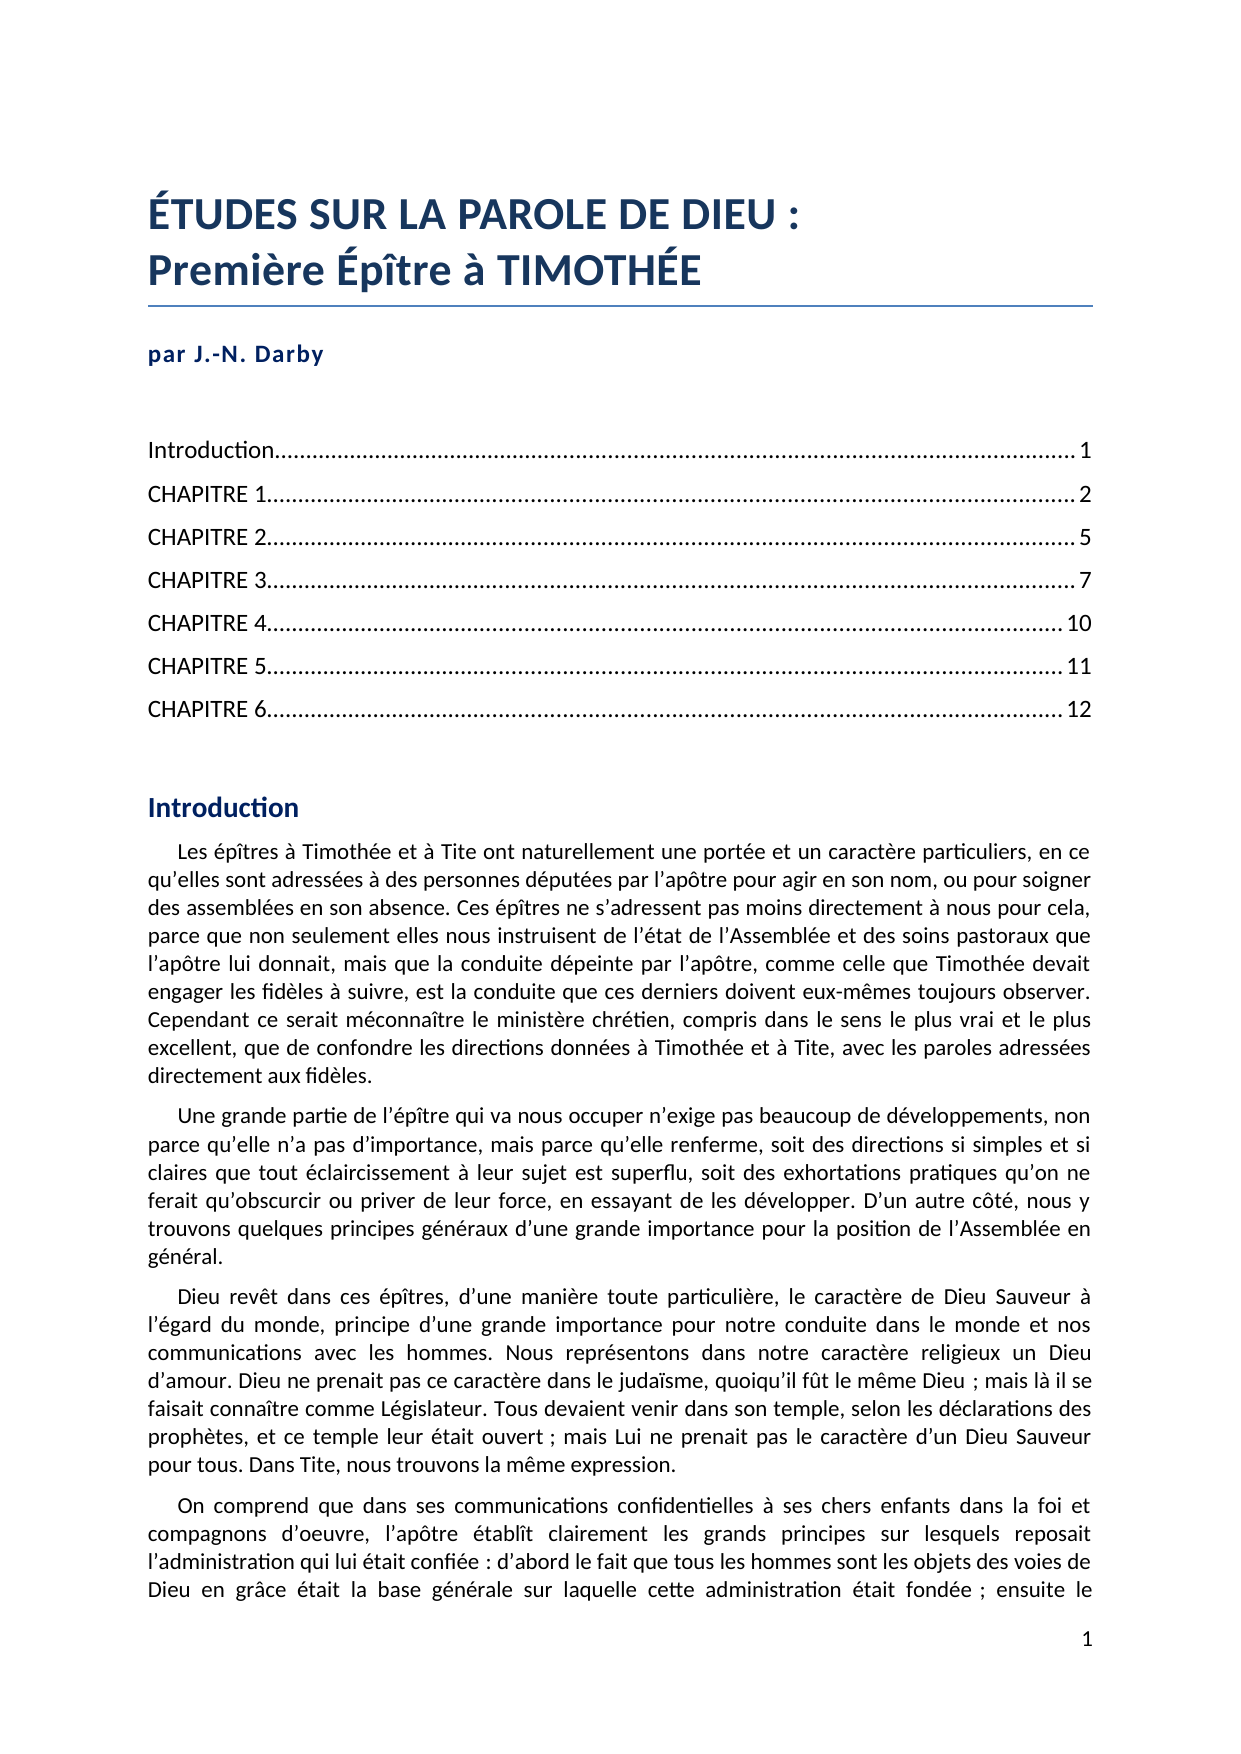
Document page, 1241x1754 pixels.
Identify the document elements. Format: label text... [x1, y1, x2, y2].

text CHAPITRE 6 12 [148, 693, 1093, 723]
text Dieu revêt dans ces épîtres, d’une manière toute particulière, le caractère de Dieu Sauveur à l’égard du monde, principe d’une grande importance pour notre conduite dans le monde et nos communications avec les hommes. Nous représentons dans notre caractère religieux un Dieu d’amour. Dieu ne prenait pas ce caractère dans le judaïsme, quoiqu’il fût le même Dieu ; mais là il se faisait connaître comme Législateur. Tous devaient venir dans son temple, selon les déclarations des prophètes, et ce temple leur était ouvert ; mais Lui ne prenait pas le caractère d’un Dieu Sauveur pour tous. Dans Tite, nous trouvons la même expression. [148, 1282, 1093, 1478]
subtitle par J.-N. Darby [148, 339, 1093, 369]
title Première Épître à TIMOTHÉE [148, 241, 1093, 305]
text CHAPITRE 3 7 [148, 564, 1093, 594]
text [148, 1491, 1093, 1603]
text Introduction 1 [148, 435, 1093, 465]
text CHAPITRE 4 10 [148, 607, 1093, 637]
title ÉTUDES SUR LA PAROLE DE DIEU : [148, 185, 1093, 241]
subtitle Introduction [148, 789, 1093, 824]
text CHAPITRE 2 5 [148, 521, 1093, 551]
text Une grande partie de l’épître qui va nous occuper n’exige pas beaucoup de développements, non parce qu’elle n’a pas d’importance, mais parce qu’elle renferme, soit des directions si simples et si claires que tout éclaircissement à leur sujet est superflu, soit des exhortations pratiques qu’on ne ferait qu’obscurcir ou priver de leur force, en essayant de les développer. D’un autre côté, nous y trouvons quelques principes généraux d’une grande importance pour la position de l’Assemblée en général. [148, 1102, 1093, 1270]
text CHAPITRE 1 2 [148, 478, 1093, 508]
text Les épîtres à Timothée et à Tite ont naturellement une portée et un caractère particuliers, en ce qu’elles sont adressées à des personnes députées par l’apôtre pour agir en son nom, ou pour soigner des assemblées en son absence. Ces épîtres ne s’adressent pas moins directement à nous pour cela, parce que non seulement elles nous instruisent de l’état de l’Assemblée et des soins pastoraux que l’apôtre lui donnait, mais que la conduite dépeinte par l’apôtre, comme celle que Timothée devait engager les fidèles à suivre, est la conduite que ces derniers doivent eux-mêmes toujours observer. Cependant ce serait méconnaître le ministère chrétien, compris dans le sens le plus vrai et le plus excellent, que de confondre les directions données à Timothée et à Tite, avec les paroles adressées directement aux fidèles. [148, 837, 1093, 1089]
text CHAPITRE 5 11 [148, 650, 1093, 680]
